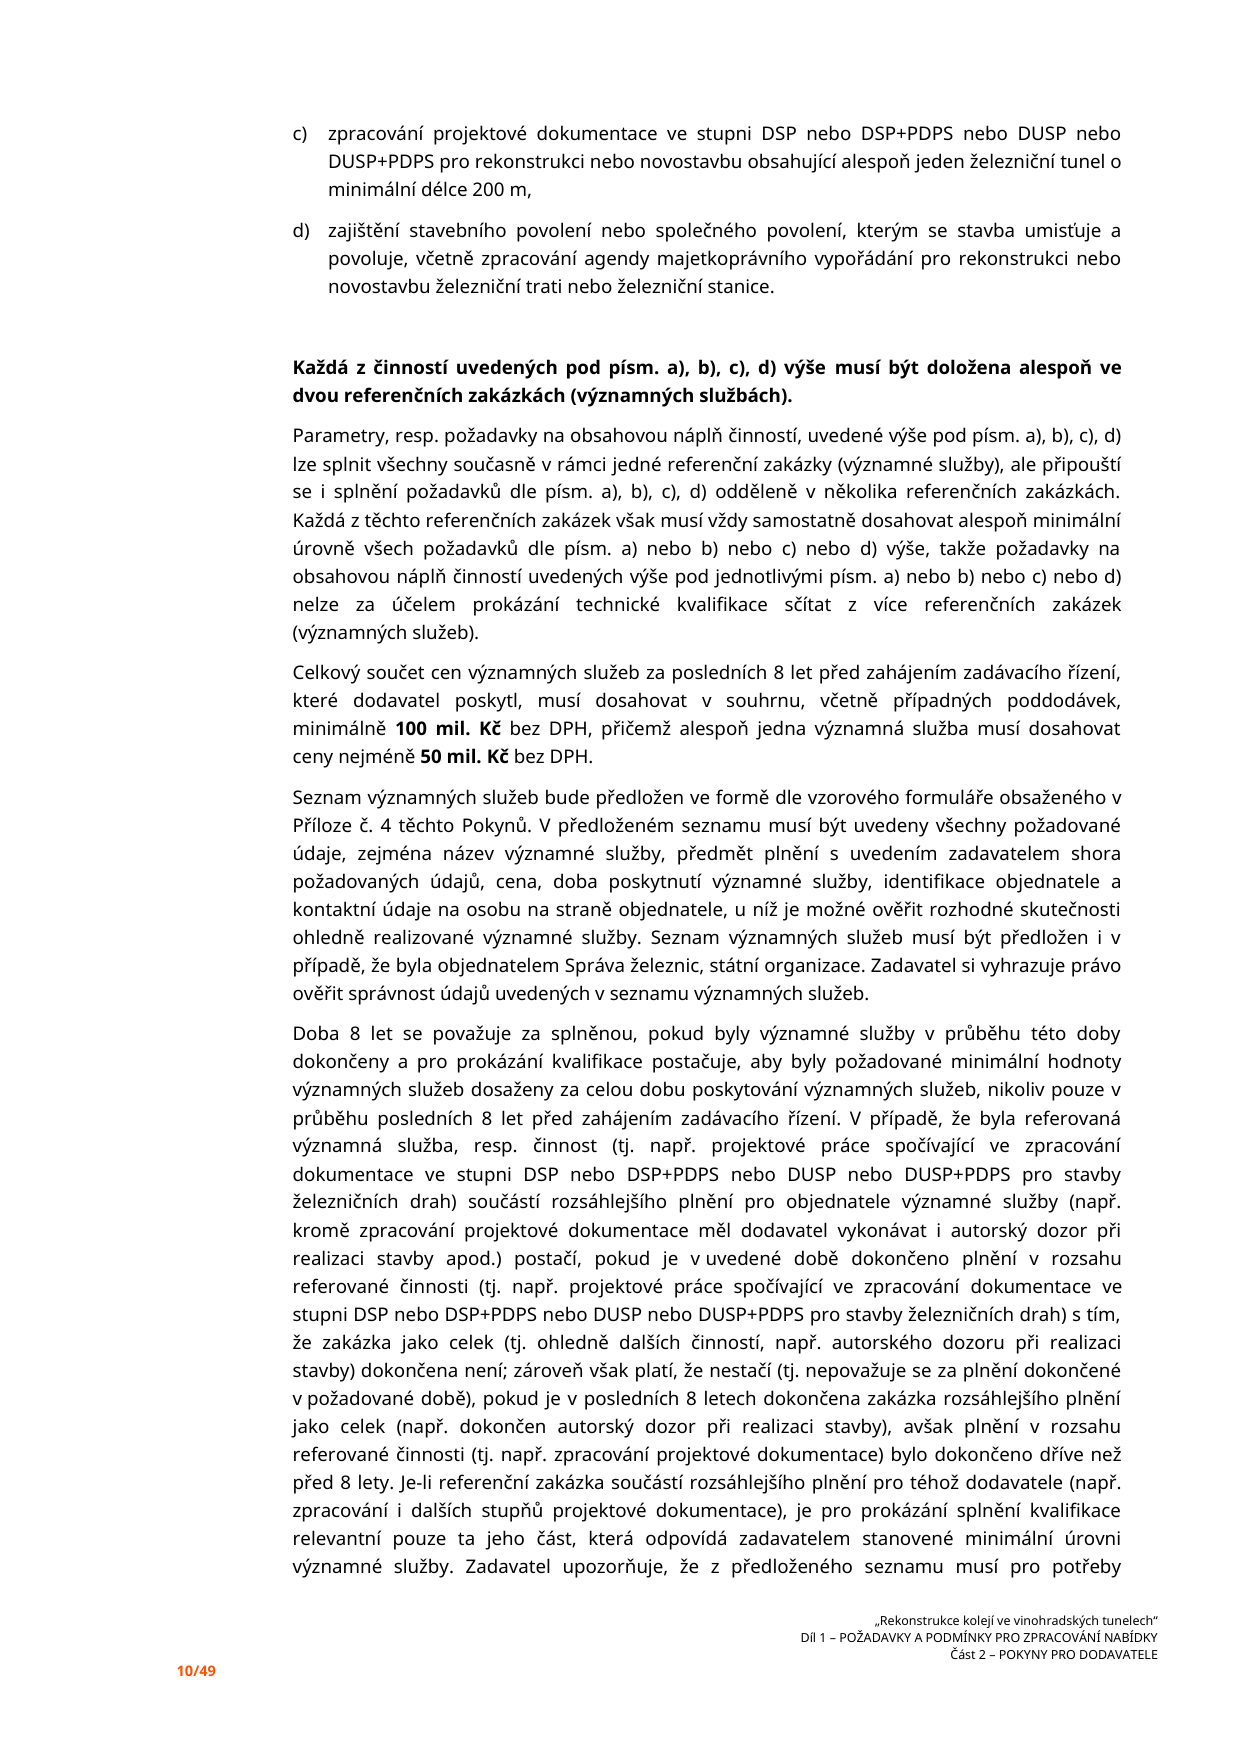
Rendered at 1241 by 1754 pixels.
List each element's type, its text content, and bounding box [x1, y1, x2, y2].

text Seznam významných služeb bude předložen ve formě dle vzorového formuláře obsaženého v Příloze č. 4 těchto Pokynů. V předloženém seznamu musí být uvedeny všechny požadované údaje, zejména název významné služby, předmět plnění s uvedením zadavatelem shora požadovaných údajů, cena, doba poskytnutí významné služby, identifikace objednatele a kontaktní údaje na osobu na straně objednatele, u níž je možné ověřit rozhodné skutečnosti ohledně realizované významné služby. Seznam významných služeb musí být předložen i v případě, že byla objednatelem Správa železnic, státní organizace. Zadavatel si vyhrazuje právo ověřit správnost údajů uvedených v seznamu významných služeb. [292, 784, 1122, 1006]
list Každá z činností uvedených pod písm. a), b), c), d) výše musí být doložena alespoň ve dvou referenčních zakázkách (významných službách). [292, 354, 1122, 408]
list zajištění stavebního povolení nebo společného povolení, kterým se stavba umisťuje a povoluje, včetně zpracování agendy majetkoprávního vypořádání pro rekonstrukci nebo novostavbu železniční trati nebo železniční stanice. [292, 217, 1122, 299]
list zpracování projektové dokumentace ve stupni DSP nebo DSP+PDPS nebo DUSP nebo DUSP+PDPS pro rekonstrukci nebo novostavbu obsahující alespoň jeden železniční tunel o minimální délce 200 m, [292, 121, 1122, 202]
text Parametry, resp. požadavky na obsahovou náplň činností, uvedené výše pod písm. a), b), c), d) lze splnit všechny současně v rámci jedné referenční zakázky (významné služby), ale připouští se i splnění požadavků dle písm. a), b), c), d) odděleně v několika referenčních zakázkách. Každá z těchto referenčních zakázek však musí vždy samostatně dosahovat alespoň minimální úrovně všech požadavků dle písm. a) nebo b) nebo c) nebo d) výše, takže požadavky na obsahovou náplň činností uvedených výše pod jednotlivými písm. a) nebo b) nebo c) nebo d) nelze za účelem prokázání technické kvalifikace sčítat z více referenčních zakázek (významných služeb). [292, 423, 1122, 644]
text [292, 1021, 1122, 1579]
text Celkový součet cen významných služeb za posledních 8 let před zahájením zadávacího řízení, které dodavatel poskytl, musí dosahovat v souhrnu, včetně případných poddodávek, minimálně 100 mil. Kč bez DPH, přičemž alespoň jedna významná služba musí dosahovat ceny nejméně 50 mil. Kč bez DPH. [292, 659, 1122, 769]
